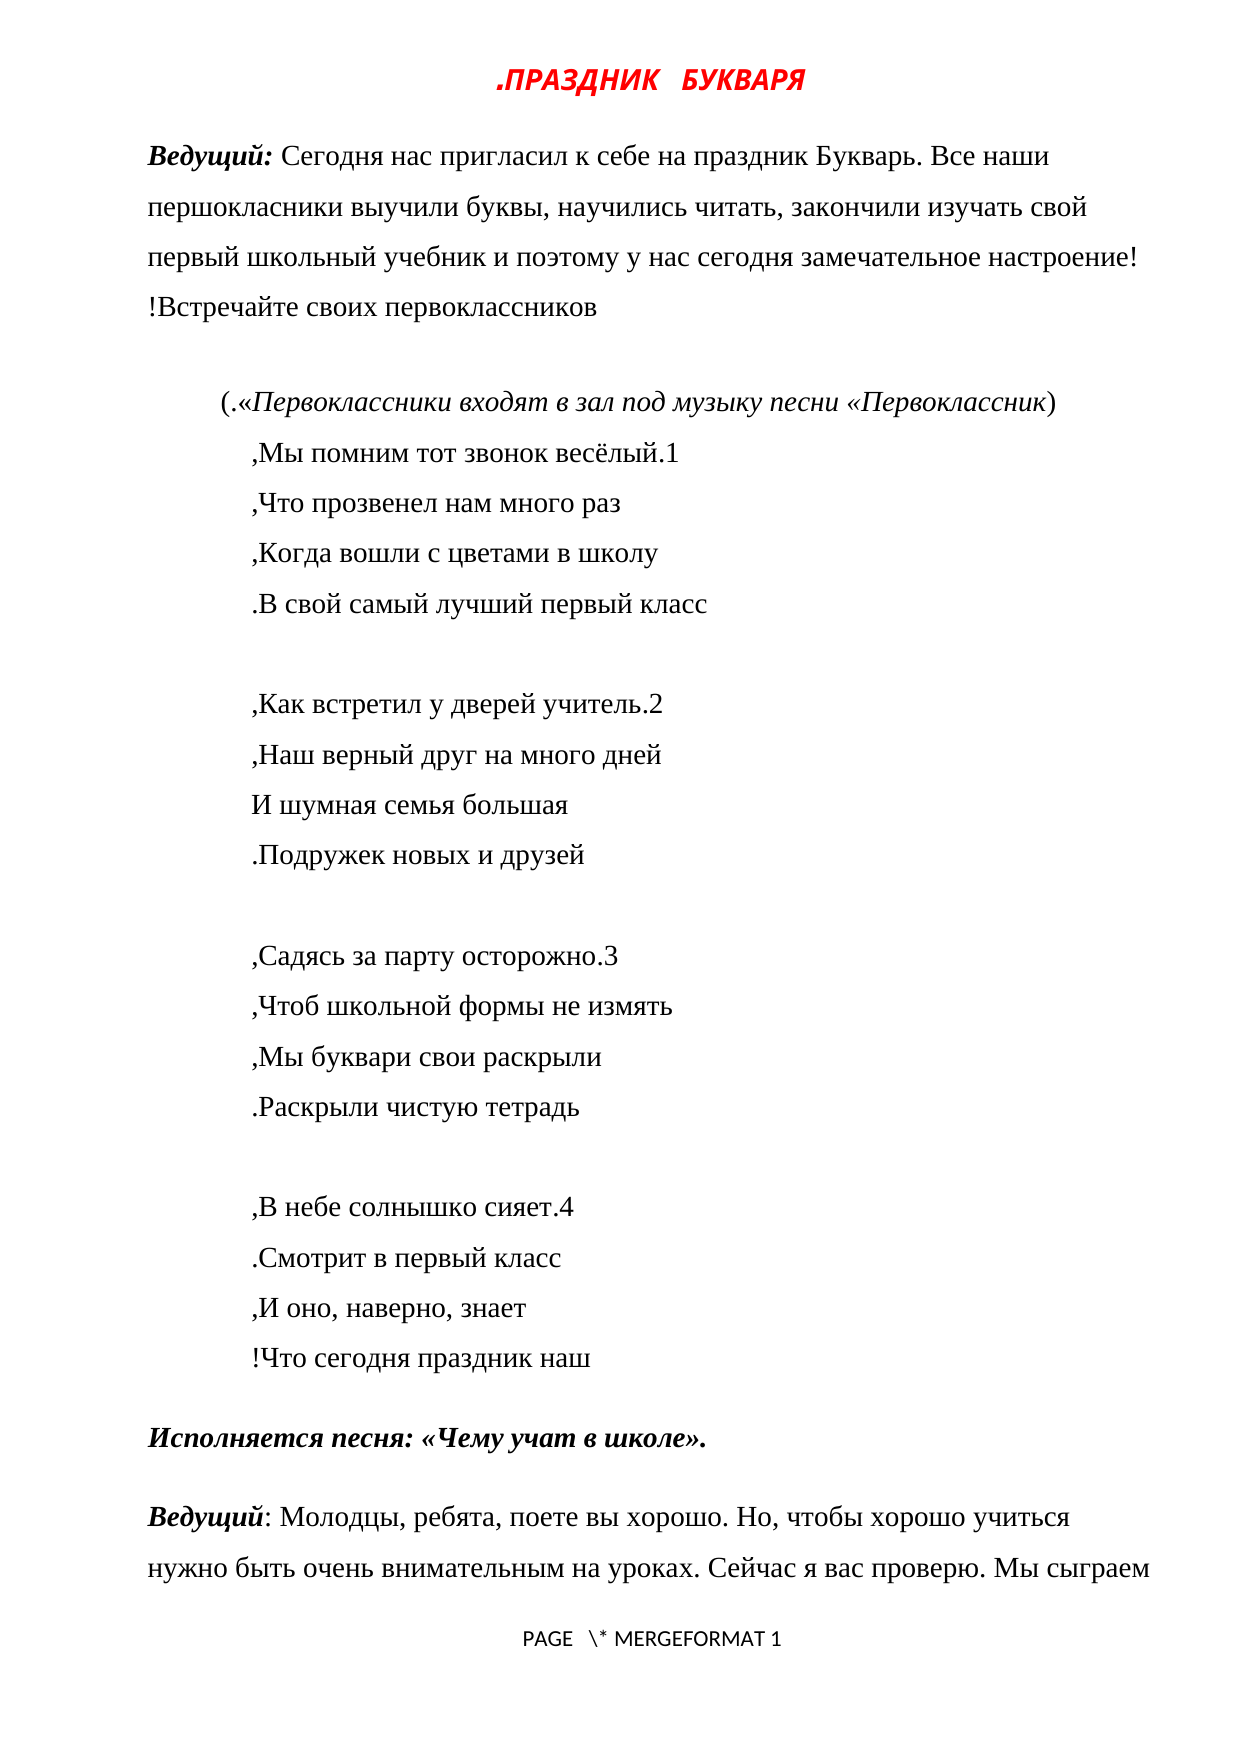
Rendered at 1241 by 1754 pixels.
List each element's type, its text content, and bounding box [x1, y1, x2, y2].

text Подружек новых и друзей. [251, 837, 1152, 871]
text Когда вошли с цветами в школу, [251, 536, 1152, 569]
text 3.Садясь за парту осторожно, [251, 938, 1152, 972]
text Ведущий: Сегодня нас пригласил к себе на праздник Букварь. Все наши першокласники выучили буквы, научились читать, закончили изучать свой первый школьный учебник и поэтому у нас сегодня замечательное настроение! Встречайте своих первоклассников! [148, 138, 1152, 323]
text Мы буквари свои раскрыли, [251, 1039, 1152, 1072]
text Смотрит в первый класс. [251, 1240, 1152, 1273]
text 2.Как встретил у дверей учитель, [251, 686, 1152, 720]
text В свой самый лучший первый класс. [251, 586, 1152, 619]
text (Первоклассники входят в зал под музыку песни «Первоклассник».) [148, 384, 1152, 418]
text ПРАЗДНИК БУКВАРЯ. [148, 59, 1152, 99]
text 4.В небе солнышко сияет, [251, 1189, 1152, 1223]
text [148, 1499, 1152, 1583]
text Чтоб школьной формы не измять, [251, 988, 1152, 1022]
text И оно, наверно, знает, [251, 1290, 1152, 1324]
text Раскрыли чистую тетрадь. [251, 1089, 1152, 1122]
text Исполняется песня: «Чему учат в школе». [148, 1420, 1152, 1453]
text Что сегодня праздник наш! [251, 1341, 1152, 1374]
text И шумная семья большая [251, 787, 1152, 821]
text Наш верный друг на много дней, [251, 737, 1152, 770]
text 1.Мы помним тот звонок весёлый, [251, 435, 1152, 468]
text Что прозвенел нам много раз, [251, 485, 1152, 519]
